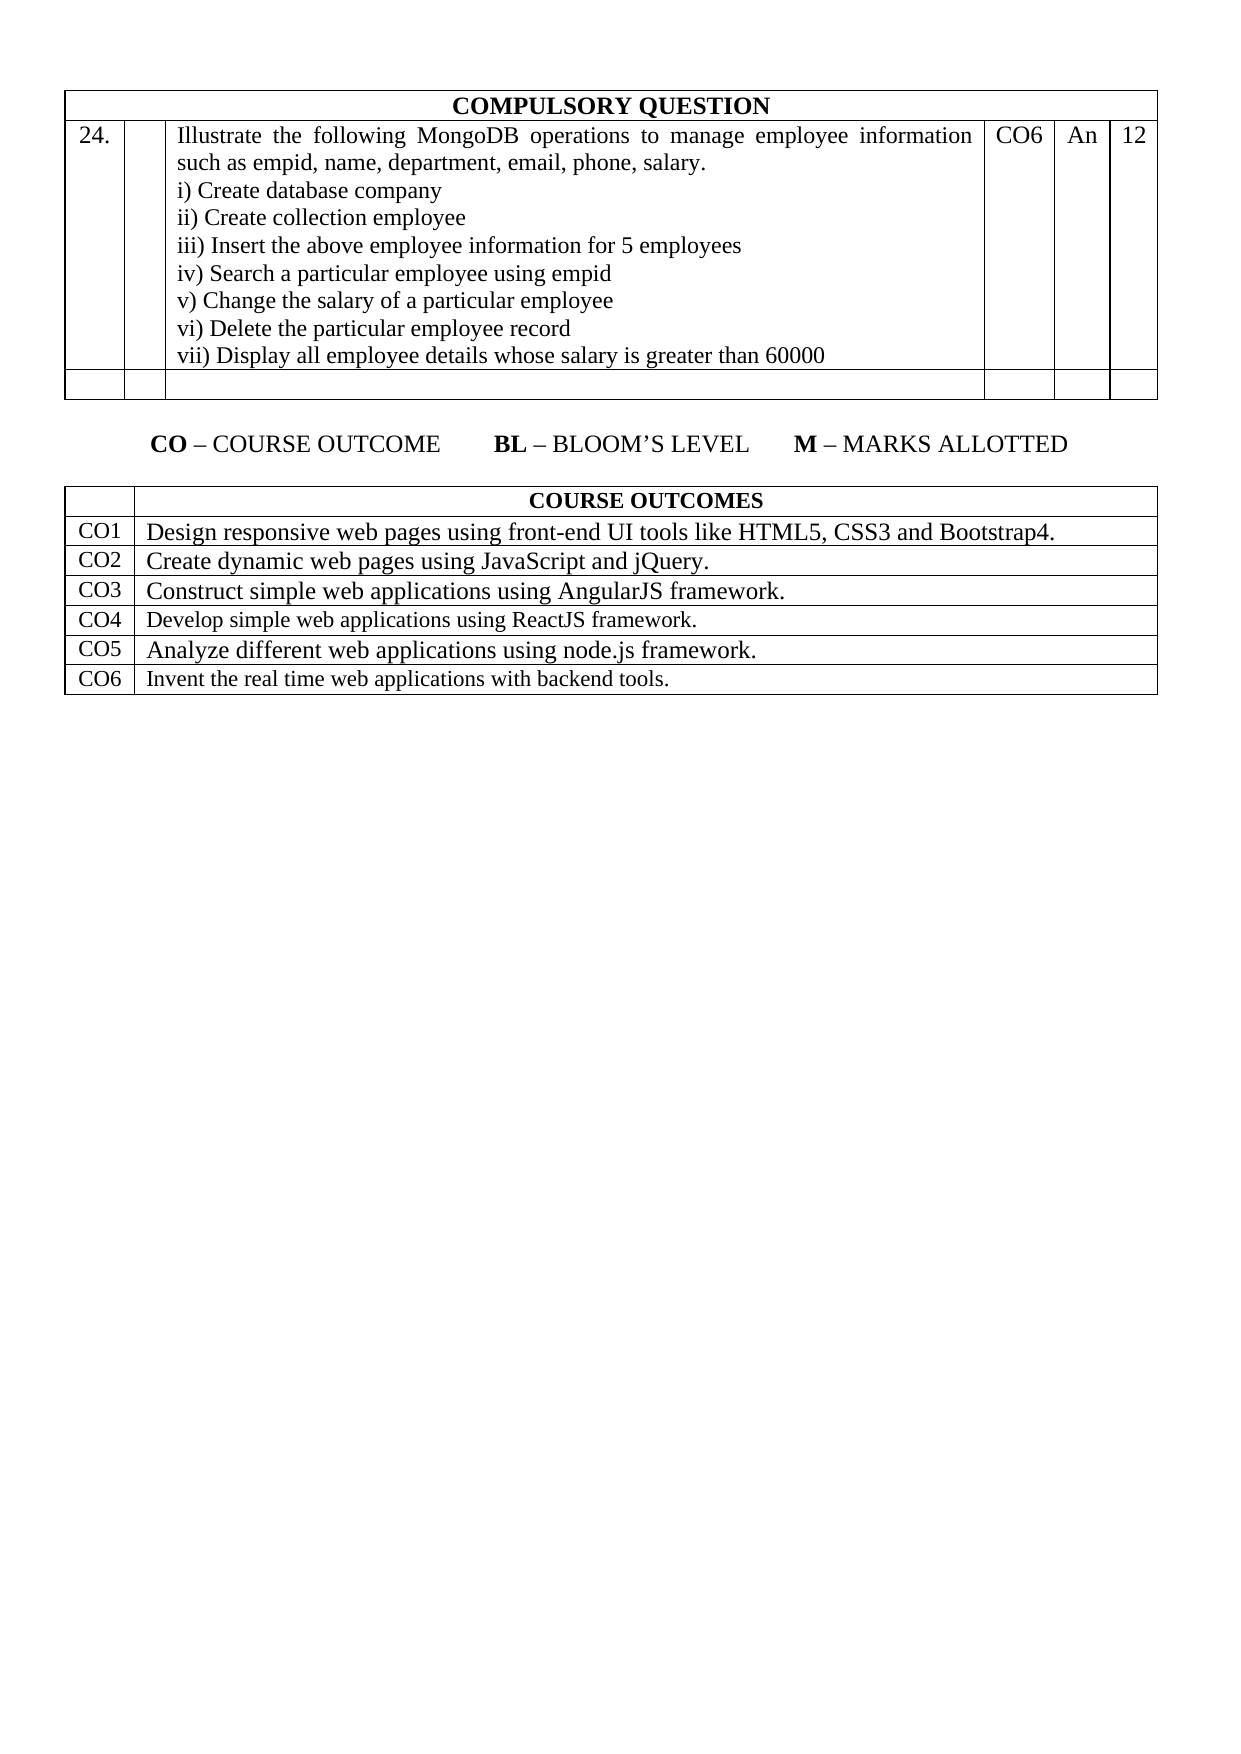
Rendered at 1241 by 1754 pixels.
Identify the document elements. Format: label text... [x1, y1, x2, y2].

table_cell [125, 121, 165, 369]
table_header COURSE OUTCOMES [135, 487, 1157, 516]
table_cell [166, 370, 984, 399]
table_cell Illustrate the following MongoDB operations to manage employee information such as empid, name, department, email, phone, salary. i) Create database company ii) Create collection employee iii) Insert the above employee information for 5 employees iv) Search a particular employee using empid v) Change the salary of a particular employee vi) Delete the particular employee record vii) Display all employee details whose salary is greater than 60000 [166, 121, 984, 369]
table_cell An [1055, 121, 1109, 369]
table_cell CO2 [66, 546, 134, 575]
table_cell CO5 [66, 636, 134, 664]
table_cell 24. [66, 121, 124, 369]
table_cell CO1 [66, 517, 134, 545]
table_cell Develop simple web applications using ReactJS framework. [135, 606, 1157, 634]
table_cell [1111, 370, 1157, 399]
table_cell [66, 370, 124, 399]
table_cell Design responsive web pages using front-end UI tools like HTML5, CSS3 and Bootstrap4. [135, 517, 1157, 545]
table_cell [985, 370, 1054, 399]
table_cell CO6 [985, 121, 1054, 369]
table_cell CO6 [66, 665, 134, 694]
text CO – COURSE OUTCOME BL – BLOOM’S LEVEL M – MARKS ALLOTTED [150, 429, 1090, 457]
table_header [66, 487, 134, 516]
table_cell Invent the real time web applications with backend tools. [135, 665, 1157, 694]
table_cell Create dynamic web pages using JavaScript and jQuery. [135, 546, 1157, 575]
table_cell [1055, 370, 1109, 399]
table_cell COMPULSORY QUESTION [66, 91, 1157, 119]
table_cell CO4 [66, 606, 134, 634]
table_cell Construct simple web applications using AngularJS framework. [135, 576, 1157, 605]
table_cell 12 [1111, 121, 1157, 369]
table_cell CO3 [66, 576, 134, 605]
table_cell [125, 370, 165, 399]
table_cell Analyze different web applications using node.js framework. [135, 636, 1157, 664]
